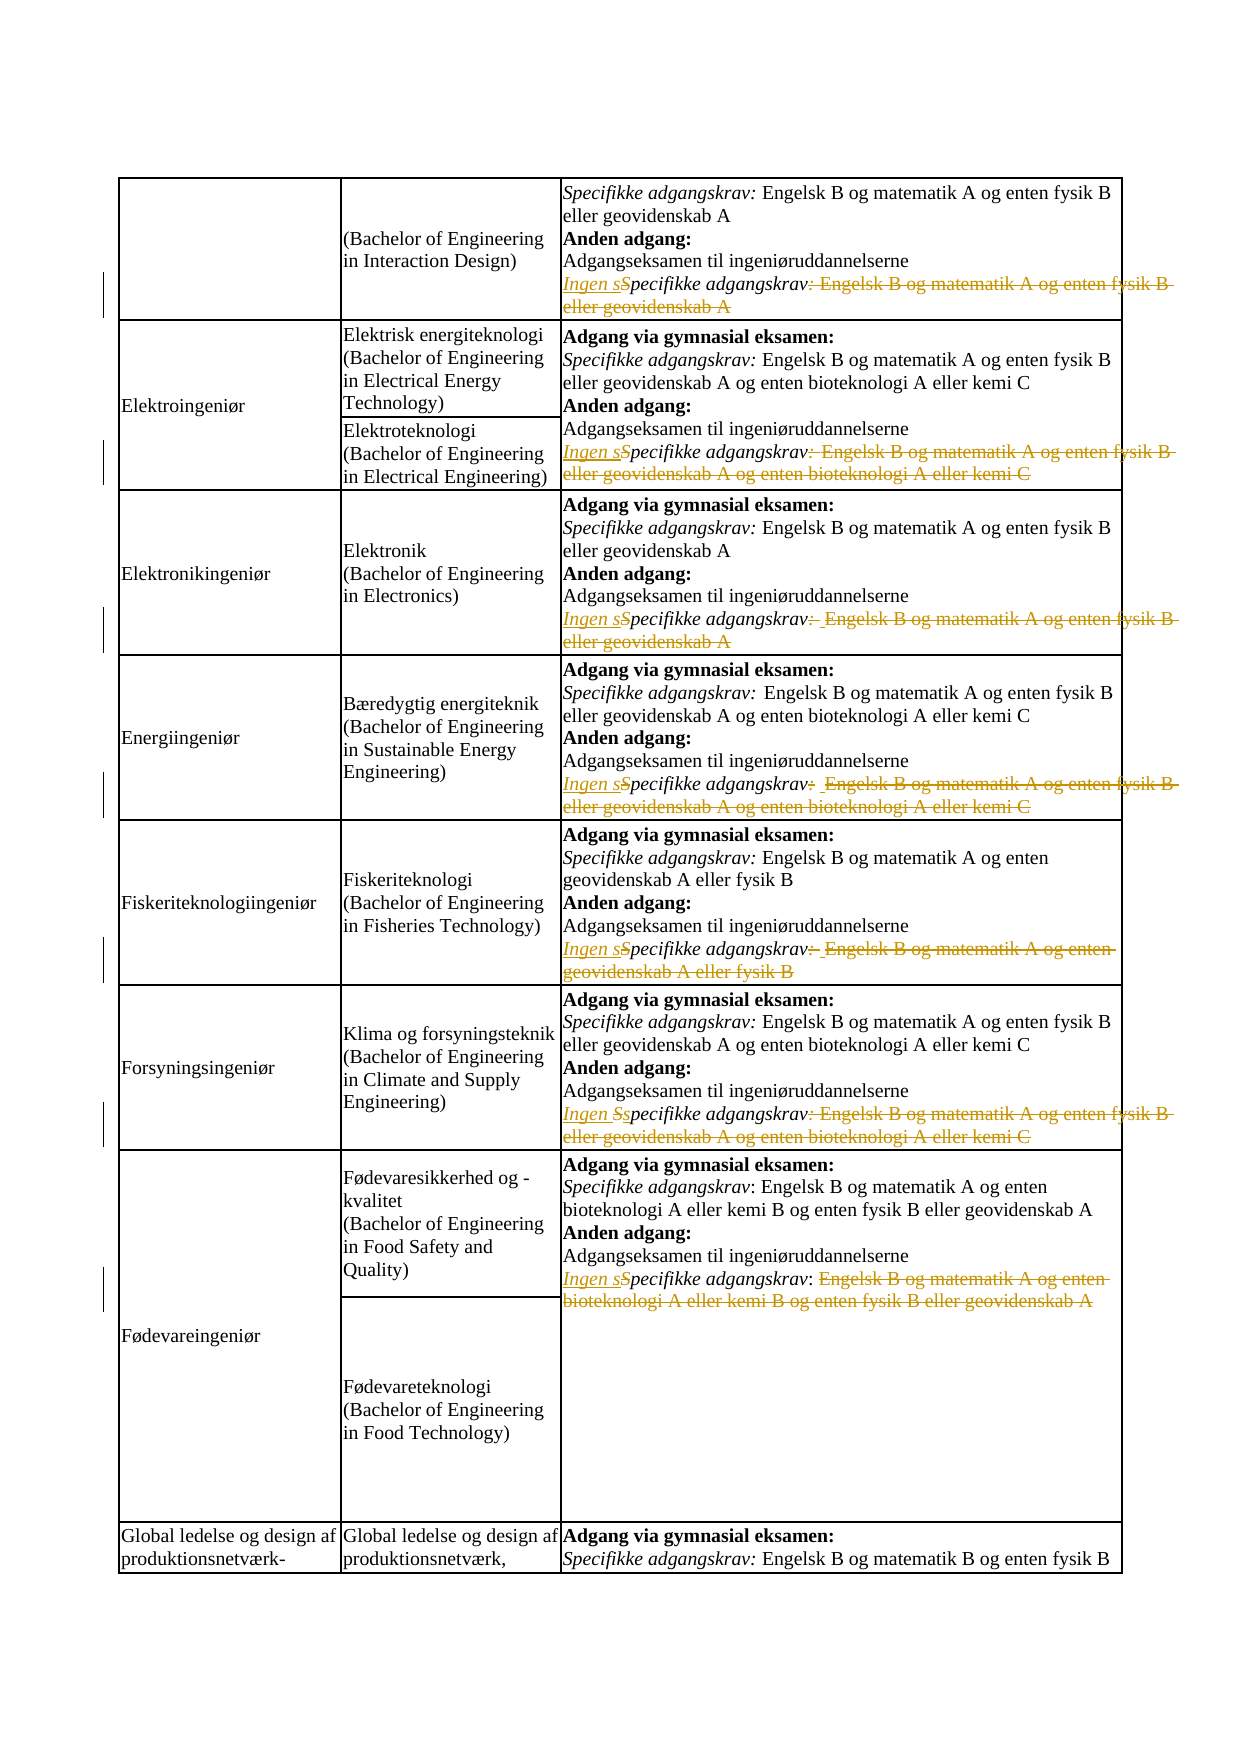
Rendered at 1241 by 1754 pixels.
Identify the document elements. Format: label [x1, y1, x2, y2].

table_header [342, 179, 560, 319]
table_header [562, 1523, 1121, 1572]
table_header [342, 1298, 560, 1521]
table_header [120, 1523, 340, 1572]
table_header [120, 1151, 340, 1521]
table_header [562, 321, 1121, 489]
table_header [120, 656, 340, 819]
table_header [562, 821, 1121, 984]
table_header [120, 179, 340, 319]
table_header [342, 1523, 560, 1572]
table_header [562, 986, 1121, 1149]
table_header [342, 321, 560, 416]
table_header [342, 986, 560, 1149]
table_header [562, 491, 1121, 654]
table_header [120, 986, 340, 1149]
table_header [120, 321, 340, 489]
table_header [120, 491, 340, 654]
table_header [342, 656, 560, 819]
table_header [562, 179, 1121, 319]
table_header [342, 821, 560, 984]
table_header [562, 1151, 1121, 1521]
table_header [342, 491, 560, 654]
table_header [562, 656, 1121, 819]
table_header [342, 1151, 560, 1296]
table_header [342, 418, 560, 489]
table_header [120, 821, 340, 984]
